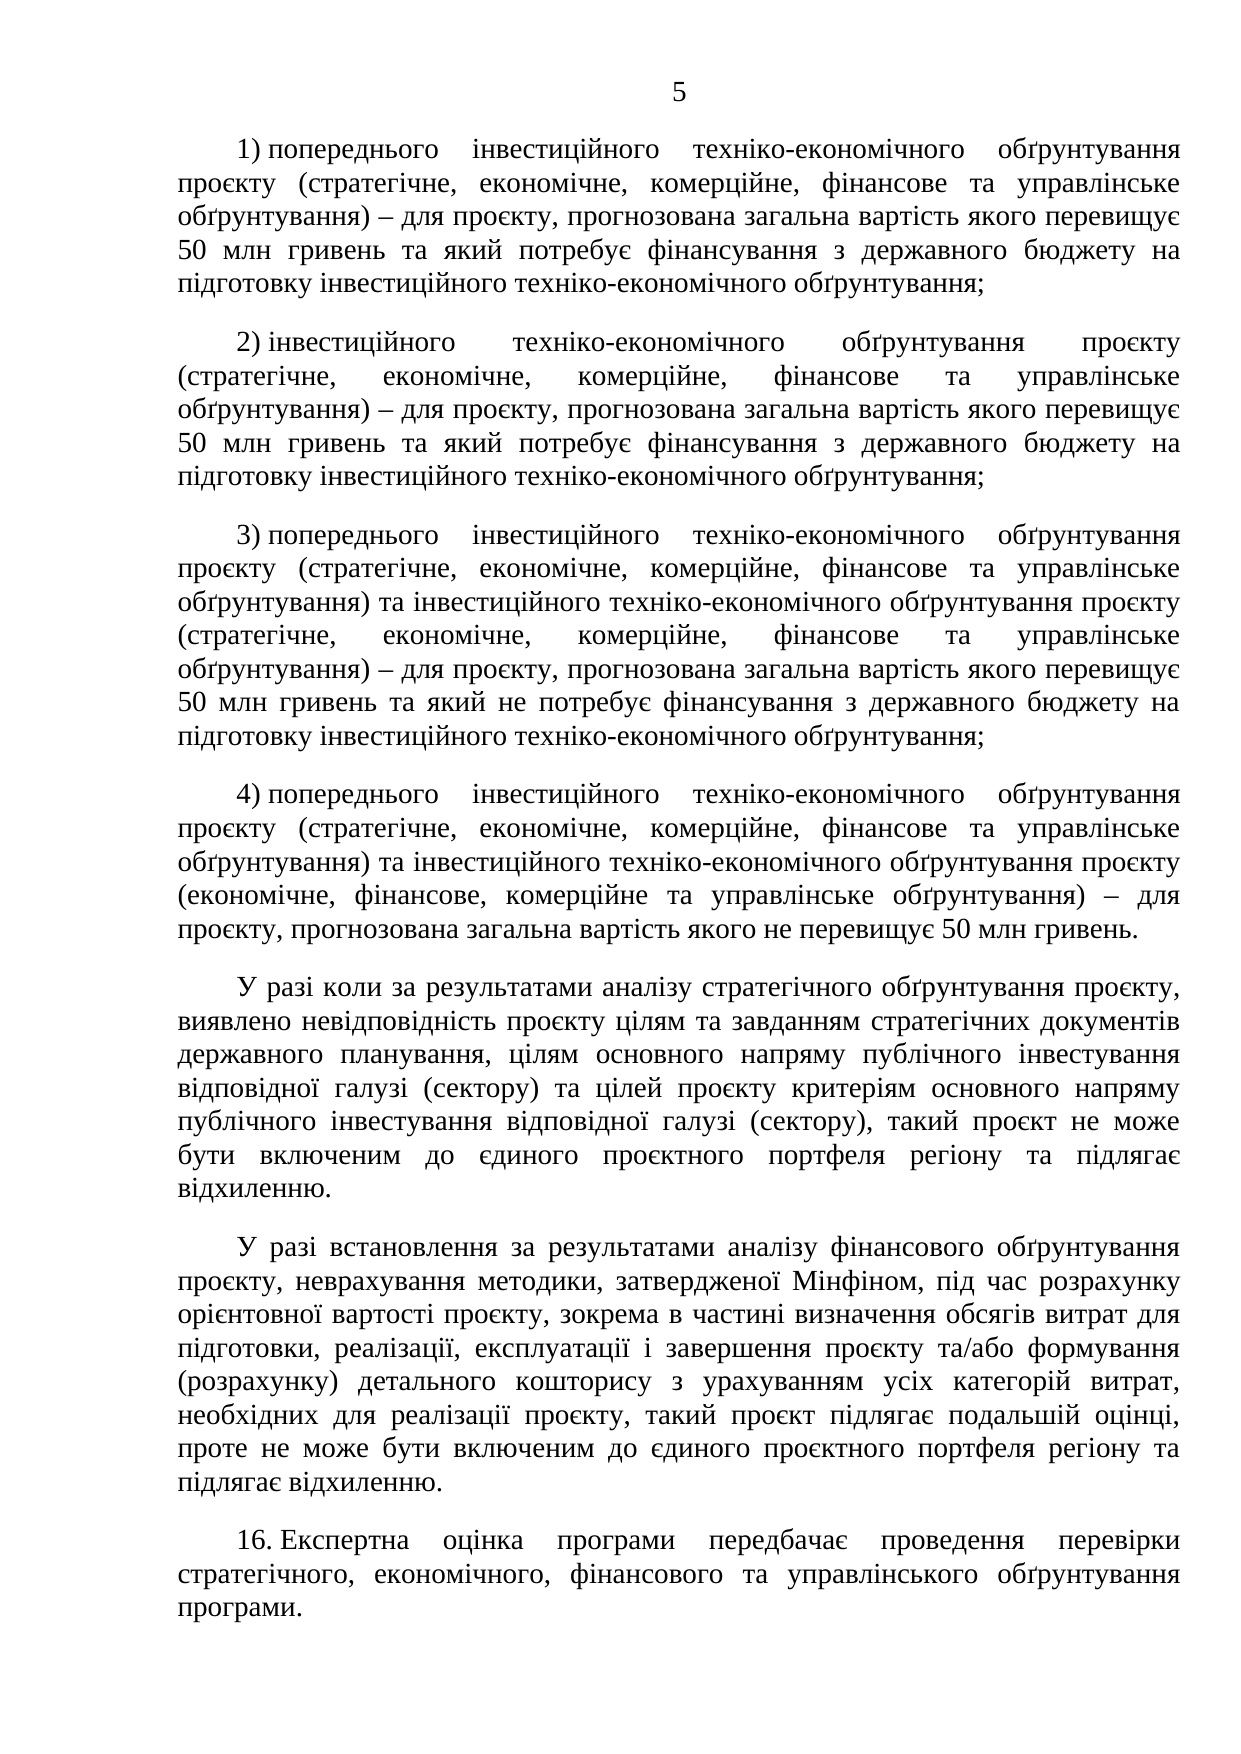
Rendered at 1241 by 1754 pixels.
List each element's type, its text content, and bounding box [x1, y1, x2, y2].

text У разі коли за результатами аналізу стратегічного обґрунтування проєкту, виявлено невідповідність проєкту цілям та завданням стратегічних документів державного планування, цілям основного напряму публічного інвестування відповідної галузі (сектору) та цілей проєкту критеріям основного напряму публічного інвестування відповідної галузі (сектору), такий проєкт не може бути включеним до єдиного проєктного портфеля регіону та підлягає відхиленню. [177, 969, 1181, 1204]
text 2) інвестиційного техніко-економічного обґрунтування проєкту (стратегічне, економічне, комерційне, фінансове та управлінське обґрунтування) ‒ для проєкту, прогнозована загальна вартість якого перевищує 50 млн гривень та який потребує фінансування з державного бюджету на підготовку інвестиційного техніко-економічного обґрунтування; [177, 324, 1181, 492]
text 1) попереднього інвестиційного техніко-економічного обґрунтування проєкту (стратегічне, економічне, комерційне, фінансове та управлінське обґрунтування) ‒ для проєкту, прогнозована загальна вартість якого перевищує 50 млн гривень та який потребує фінансування з державного бюджету на підготовку інвестиційного техніко-економічного обґрунтування; [177, 131, 1181, 299]
text 4) попереднього інвестиційного техніко-економічного обґрунтування проєкту (стратегічне, економічне, комерційне, фінансове та управлінське обґрунтування) та інвестиційного техніко-економічного обґрунтування проєкту (економічне, фінансове, комерційне та управлінське обґрунтування) ‒ для проєкту, прогнозована загальна вартість якого не перевищує 50 млн гривень. [177, 777, 1181, 944]
text 3) попереднього інвестиційного техніко-економічного обґрунтування проєкту (стратегічне, економічне, комерційне, фінансове та управлінське обґрунтування) та інвестиційного техніко-економічного обґрунтування проєкту (стратегічне, економічне, комерційне, фінансове та управлінське обґрунтування) ‒ для проєкту, прогнозована загальна вартість якого перевищує 50 млн гривень та який не потребує фінансування з державного бюджету на підготовку інвестиційного техніко-економічного обґрунтування; [177, 517, 1181, 752]
text 16. Експертна оцінка програми передбачає проведення перевірки стратегічного, економічного, фінансового та управлінського обґрунтування програми. [177, 1522, 1181, 1623]
text У разі встановлення за результатами аналізу фінансового обґрунтування проєкту, неврахування методики, затвердженої Мінфіном, під час розрахунку орієнтовної вартості проєкту, зокрема в частині визначення обсягів витрат для підготовки, реалізації, експлуатації і завершення проєкту та/або формування (розрахунку) детального кошторису з урахуванням усіх категорій витрат, необхідних для реалізації проєкту, такий проєкт підлягає подальшій оцінці, проте не може бути включеним до єдиного проєктного портфеля регіону та підлягає відхиленню. [177, 1229, 1181, 1497]
